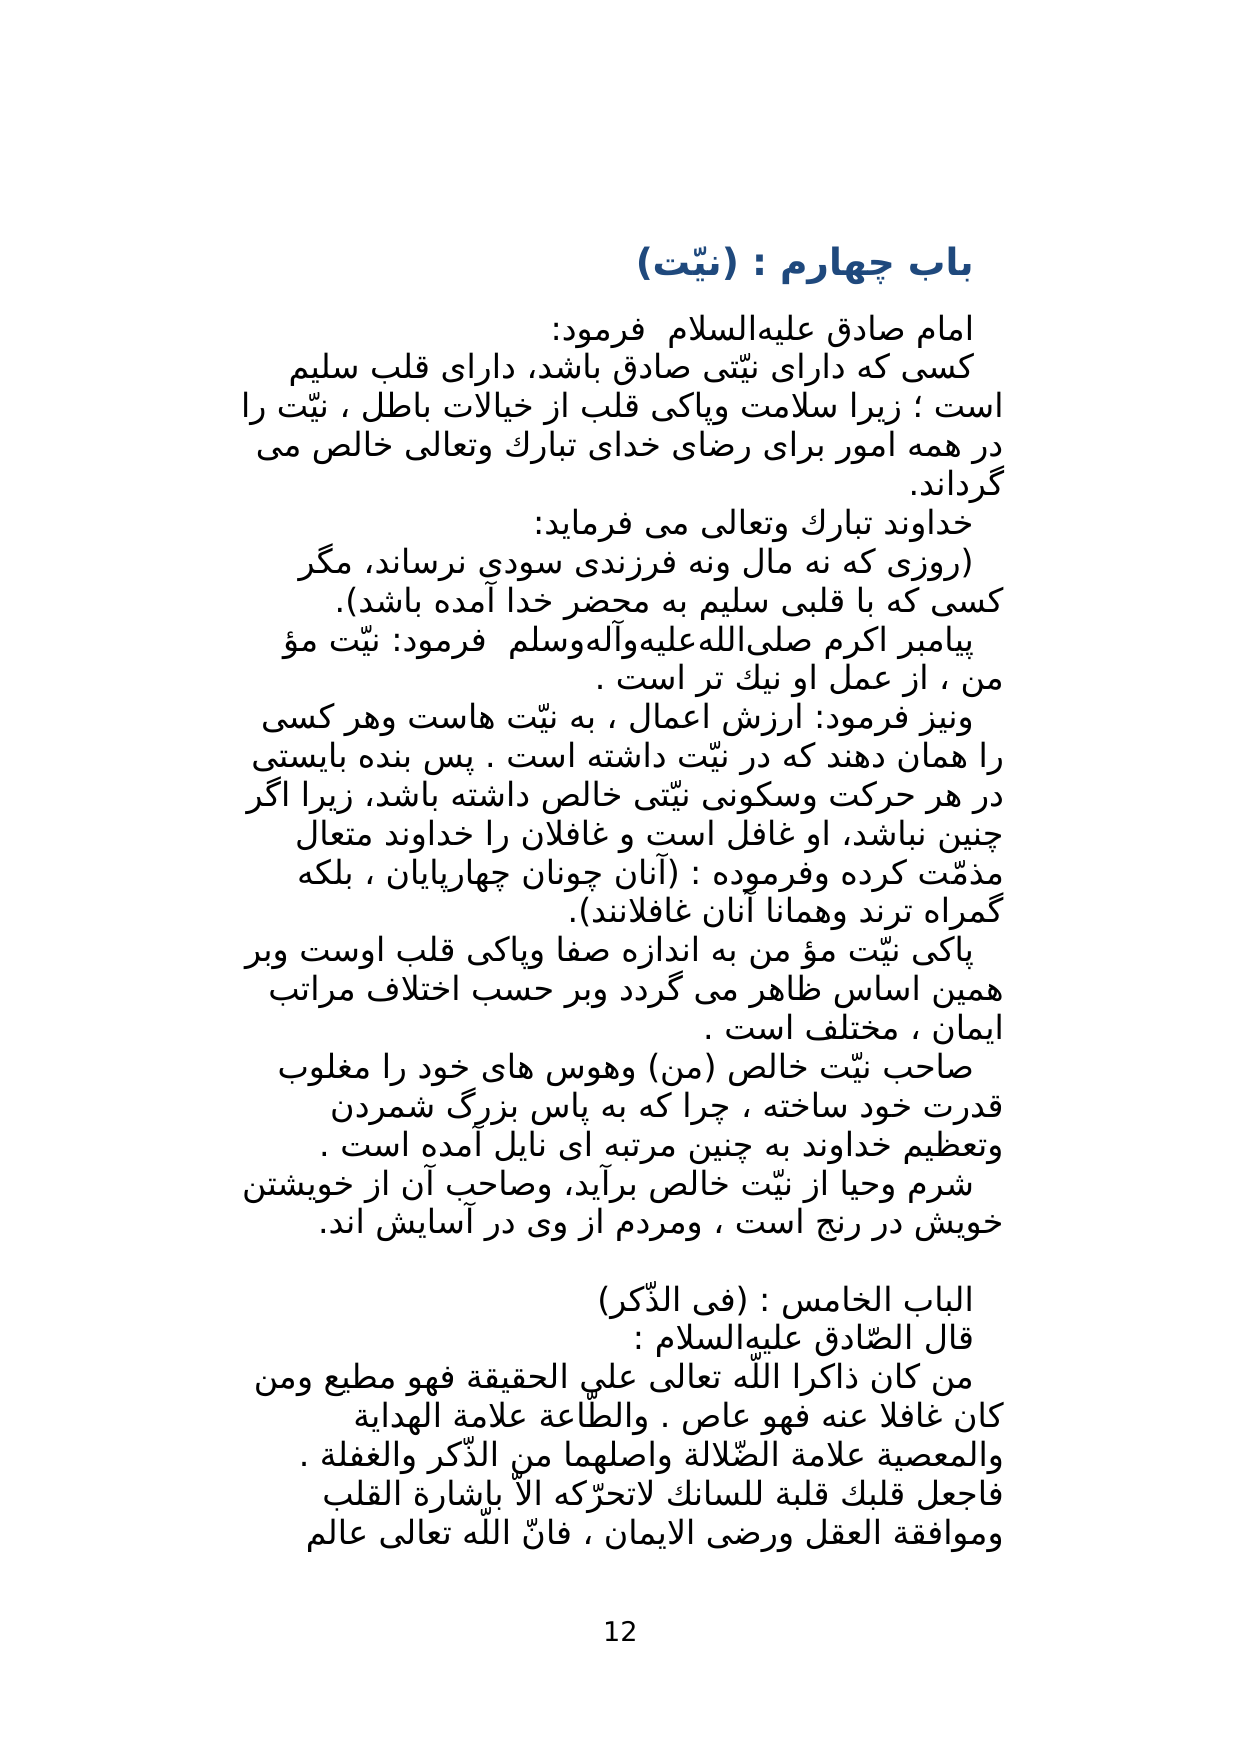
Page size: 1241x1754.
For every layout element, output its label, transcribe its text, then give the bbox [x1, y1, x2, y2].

text شرم وحيا از نيّت خالص برآيد، وصاحب آن از خويشتن خويش در رنج است ، ومردم از وى در آسايش اند. [236, 1164, 1004, 1242]
text (روزى كه نه مال ونه فرزندى سودى نرساند، مگر كسى كه با قلبى سليم به محضر خدا آمده باشد). [236, 542, 1004, 620]
text قال الصّادق عليه‌السلام : [236, 1319, 1004, 1358]
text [236, 1358, 1004, 1552]
text صاحب نيّت خالص (من) وهوس هاى خود را مغلوب قدرت خود ساخته ، چرا كه به پاس بزرگ شمردن وتعظيم خداوند به چنين مرتبه اى نايل آمده است . [236, 1047, 1004, 1164]
text خداوند تبارك وتعالى مى فرمايد: [236, 503, 1004, 542]
text كسى كه داراى نيّتى صادق باشد، داراى قلب سليم است ؛ زيرا سلامت وپاكى قلب از خيالات باطل ، نيّت را در همه امور براى رضاى خداى تبارك وتعالى خالص مى گرداند. [236, 348, 1004, 503]
text پاكى نيّت مؤ من به اندازه صفا وپاكى قلب اوست وبر همين اساس ظاهر مى گردد وبر حسب اختلاف مراتب ايمان ، مختلف است . [236, 931, 1004, 1047]
subtitle باب چهارم : (نيّت) [236, 241, 1004, 284]
text امام صادق عليه‌السلام فرمود: [236, 309, 1004, 348]
text پيامبر اكرم صلى‌الله‌عليه‌وآله‌وسلم فرمود: نيّت مؤ من ، از عمل او نيك تر است . [236, 620, 1004, 698]
text ونيز فرمود: ارزش اعمال ، به نيّت هاست وهر كسى را همان دهند كه در نيّت داشته است . پس بنده بايستى در هر حركت وسكونى نيّتى خالص داشته باشد، زيرا اگر چنين نباشد، او غافل است و غافلان را خداوند متعال مذمّت كرده وفرموده : (آنان چونان چهارپايان ، بلكه گمراه ترند وهمانا آنان غافلانند). [236, 698, 1004, 931]
text الباب الخامس : (فى الذّكر) [236, 1280, 1004, 1319]
